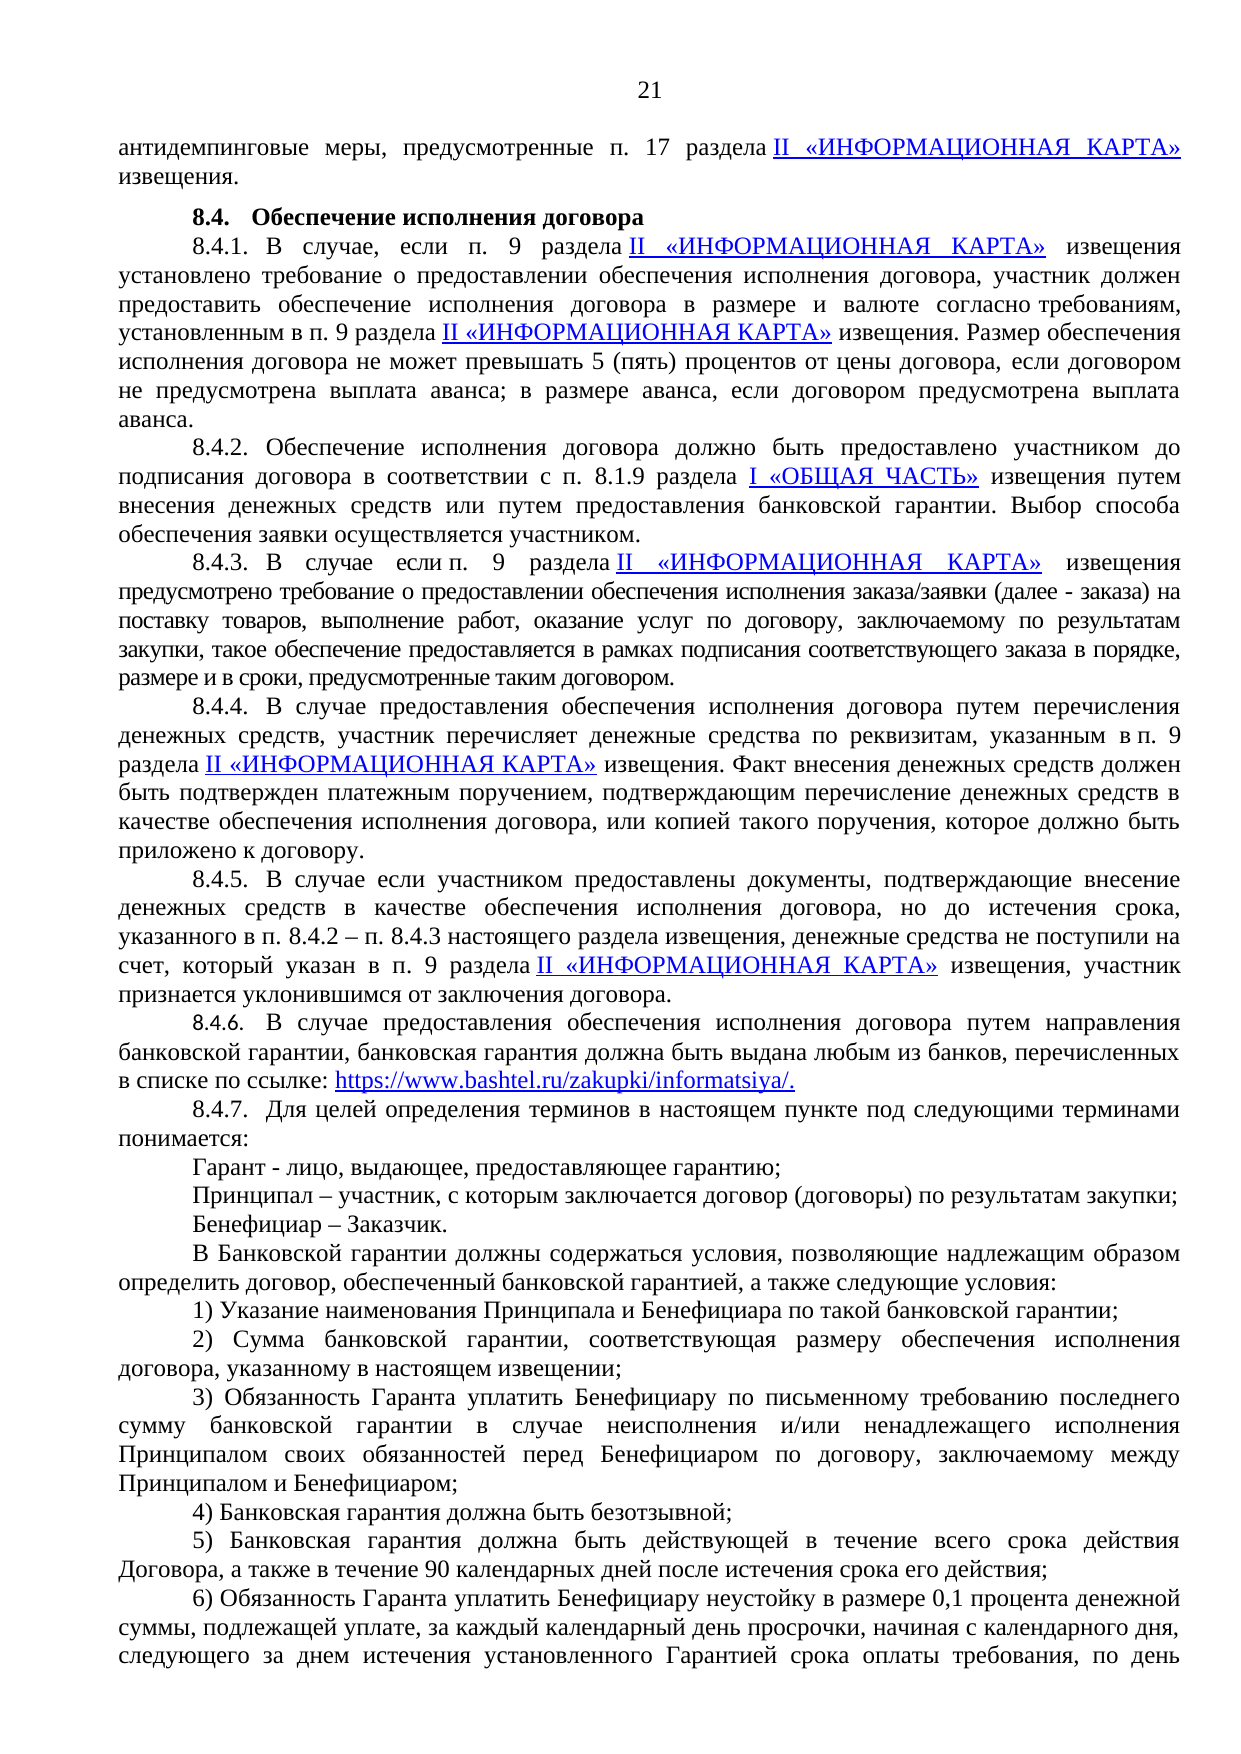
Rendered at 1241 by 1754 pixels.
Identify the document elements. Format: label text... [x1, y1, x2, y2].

list Обеспечение исполнения договора должно быть предоставлено участником до подписания договора в соответствии с п. 8.1.9 раздела I «ОБЩАЯ ЧАСТЬ» извещения путем внесения денежных средств или путем предоставления банковской гарантии. Выбор способа обеспечения заявки осуществляется участником. [118, 432, 1181, 547]
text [118, 1583, 1181, 1669]
text 1) Указание наименования Принципала и Бенефициара по такой банковской гарантии; [118, 1295, 1181, 1324]
text 4) Банковская гарантия должна быть безотзывной; [118, 1497, 1181, 1525]
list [118, 132, 1181, 190]
text Принципал – участник, с которым заключается договор (договоры) по результатам закупки; [118, 1180, 1181, 1209]
text Бенефициар – Заказчик. [118, 1209, 1181, 1238]
text В Банковской гарантии должны содержаться условия, позволяющие надлежащим образом определить договор, обеспеченный банковской гарантией, а также следующие условия: [118, 1238, 1181, 1295]
list В случае, если п. 9 раздела II «ИНФОРМАЦИОННАЯ КАРТА» извещения установлено требование о предоставлении обеспечения исполнения договора, участник должен предоставить обеспечение исполнения договора в размере и валюте согласно требованиям, установленным в п. 9 раздела II «ИНФОРМАЦИОННАЯ КАРТА» извещения. Размер обеспечения исполнения договора не может превышать 5 (пять) процентов от цены договора, если договором не предусмотрена выплата аванса; в размере аванса, если договором предусмотрена выплата аванса. [118, 231, 1181, 432]
list Для целей определения терминов в настоящем пункте под следующими терминами понимается: [118, 1094, 1181, 1152]
list В случае предоставления обеспечения исполнения договора путем направления банковской гарантии, банковская гарантия должна быть выдана любым из банков, перечисленных в списке по ссылке: https://www.bashtel.ru/zakupki/informatsiya/. [118, 1007, 1181, 1094]
text 2) Сумма банковской гарантии, соответствующая размеру обеспечения исполнения договора, указанному в настоящем извещении; [118, 1324, 1181, 1382]
text 3) Обязанность Гаранта уплатить Бенефициару по письменному требованию последнего сумму банковской гарантии в случае неисполнения и/или ненадлежащего исполнения Принципалом своих обязанностей перед Бенефициаром по договору, заключаемому между Принципалом и Бенефициаром; [118, 1382, 1181, 1497]
list В случае предоставления обеспечения исполнения договора путем перечисления денежных средств, участник перечисляет денежные средства по реквизитам, указанным в п. 9 раздела II «ИНФОРМАЦИОННАЯ КАРТА» извещения. Факт внесения денежных средств должен быть подтвержден платежным поручением, подтверждающим перечисление денежных средств в качестве обеспечения исполнения договора, или копией такого поручения, которое должно быть приложено к договору. [118, 691, 1181, 864]
text Гарант - лицо, выдающее, предоставляющее гарантию; [118, 1152, 1181, 1180]
list Обеспечение исполнения договора [118, 202, 1181, 231]
list В случае если п. 9 раздела II «ИНФОРМАЦИОННАЯ КАРТА» извещения предусмотрено требование о предоставлении обеспечения исполнения заказа/заявки (далее - заказа) на поставку товаров, выполнение работ, оказание услуг по договору, заключаемому по результатам закупки, такое обеспечение предоставляется в рамках подписания соответствующего заказа в порядке, размере и в сроки, предусмотренные таким договором. [118, 547, 1181, 691]
list В случае если участником предоставлены документы, подтверждающие внесение денежных средств в качестве обеспечения исполнения договора, но до истечения срока, указанного в п. 8.4.2 – п. 8.4.3 настоящего раздела извещения, денежные средства не поступили на счет, который указан в п. 9 раздела II «ИНФОРМАЦИОННАЯ КАРТА» извещения, участник признается уклонившимся от заключения договора. [118, 864, 1181, 1007]
text 5) Банковская гарантия должна быть действующей в течение всего срока действия Договора, а также в течение 90 календарных дней после истечения срока его действия; [118, 1525, 1181, 1583]
